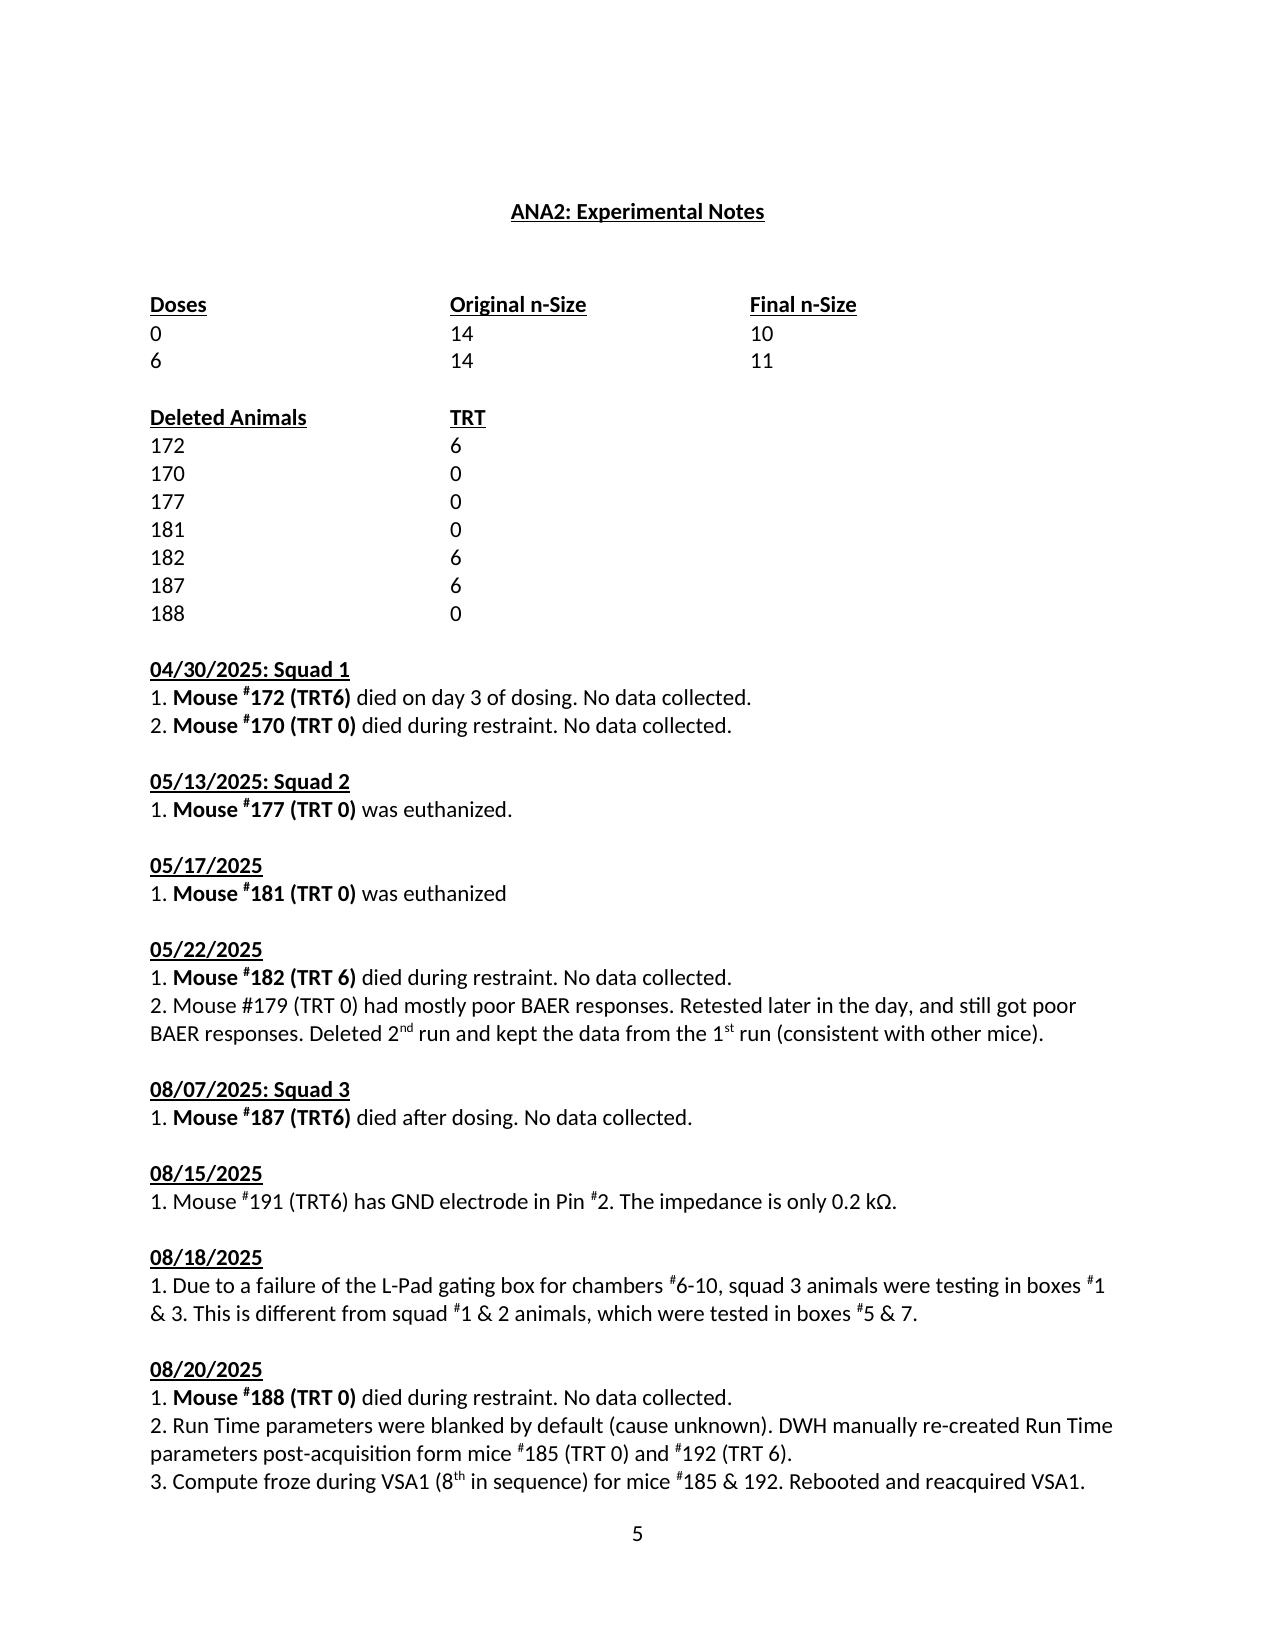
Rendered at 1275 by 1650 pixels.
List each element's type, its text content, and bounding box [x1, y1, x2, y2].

text 08/18/2025 [150, 1243, 1125, 1271]
text 2. Mouse #170 (TRT 0) died during restraint. No data collected. [150, 711, 1125, 739]
text 05/13/2025: Squad 2 [150, 767, 1125, 795]
text 1. Mouse #182 (TRT 6) died during restraint. No data collected. [150, 963, 1125, 991]
text 187 6 [150, 571, 1125, 599]
text 182 6 [150, 543, 1125, 571]
text 2. Run Time parameters were blanked by default (cause unknown). DWH manually re-created Run Time parameters post-acquisition form mice #185 (TRT 0) and #192 (TRT 6). [150, 1411, 1125, 1467]
text 1. Mouse #187 (TRT6) died after dosing. No data collected. [150, 1103, 1125, 1131]
text 04/30/2025: Squad 1 [150, 655, 1125, 683]
text 05/17/2025 [150, 851, 1125, 879]
text 0 14 10 [150, 319, 1125, 347]
text 1. Mouse #188 (TRT 0) died during restraint. No data collected. [150, 1383, 1125, 1411]
text 1. Mouse #181 (TRT 0) was euthanized [150, 879, 1125, 907]
text 3. Compute froze during VSA1 (8th in sequence) for mice #185 & 192. Rebooted and reacquired VSA1. [150, 1467, 1125, 1496]
text 181 0 [150, 515, 1125, 543]
text 177 0 [150, 487, 1125, 515]
text 08/15/2025 [150, 1159, 1125, 1187]
text Doses Original n-Size Final n-Size [150, 291, 1125, 319]
text 1. Due to a failure of the L-Pad gating box for chambers #6-10, squad 3 animals were testing in boxes #1 & 3. This is different from squad #1 & 2 animals, which were tested in boxes #5 & 7. [150, 1271, 1125, 1327]
text 2. Mouse #179 (TRT 0) had mostly poor BAER responses. Retested later in the day, and still got poor BAER responses. Deleted 2nd run and kept the data from the 1st run (consistent with other mice). [150, 991, 1125, 1047]
text Deleted Animals TRT [150, 403, 1125, 431]
text 1. Mouse #191 (TRT6) has GND electrode in Pin #2. The impedance is only 0.2 kΩ. [150, 1187, 1125, 1215]
text ANA2: Experimental Notes [150, 197, 1125, 225]
text 1. Mouse #177 (TRT 0) was euthanized. [150, 795, 1125, 823]
text 1. Mouse #172 (TRT6) died on day 3 of dosing. No data collected. [150, 683, 1125, 711]
text 188 0 [150, 599, 1125, 627]
text 08/20/2025 [150, 1355, 1125, 1383]
text 170 0 [150, 459, 1125, 487]
text 05/22/2025 [150, 935, 1125, 963]
text 172 6 [150, 431, 1125, 459]
text 08/07/2025: Squad 3 [150, 1075, 1125, 1103]
text 6 14 11 [150, 347, 1125, 375]
